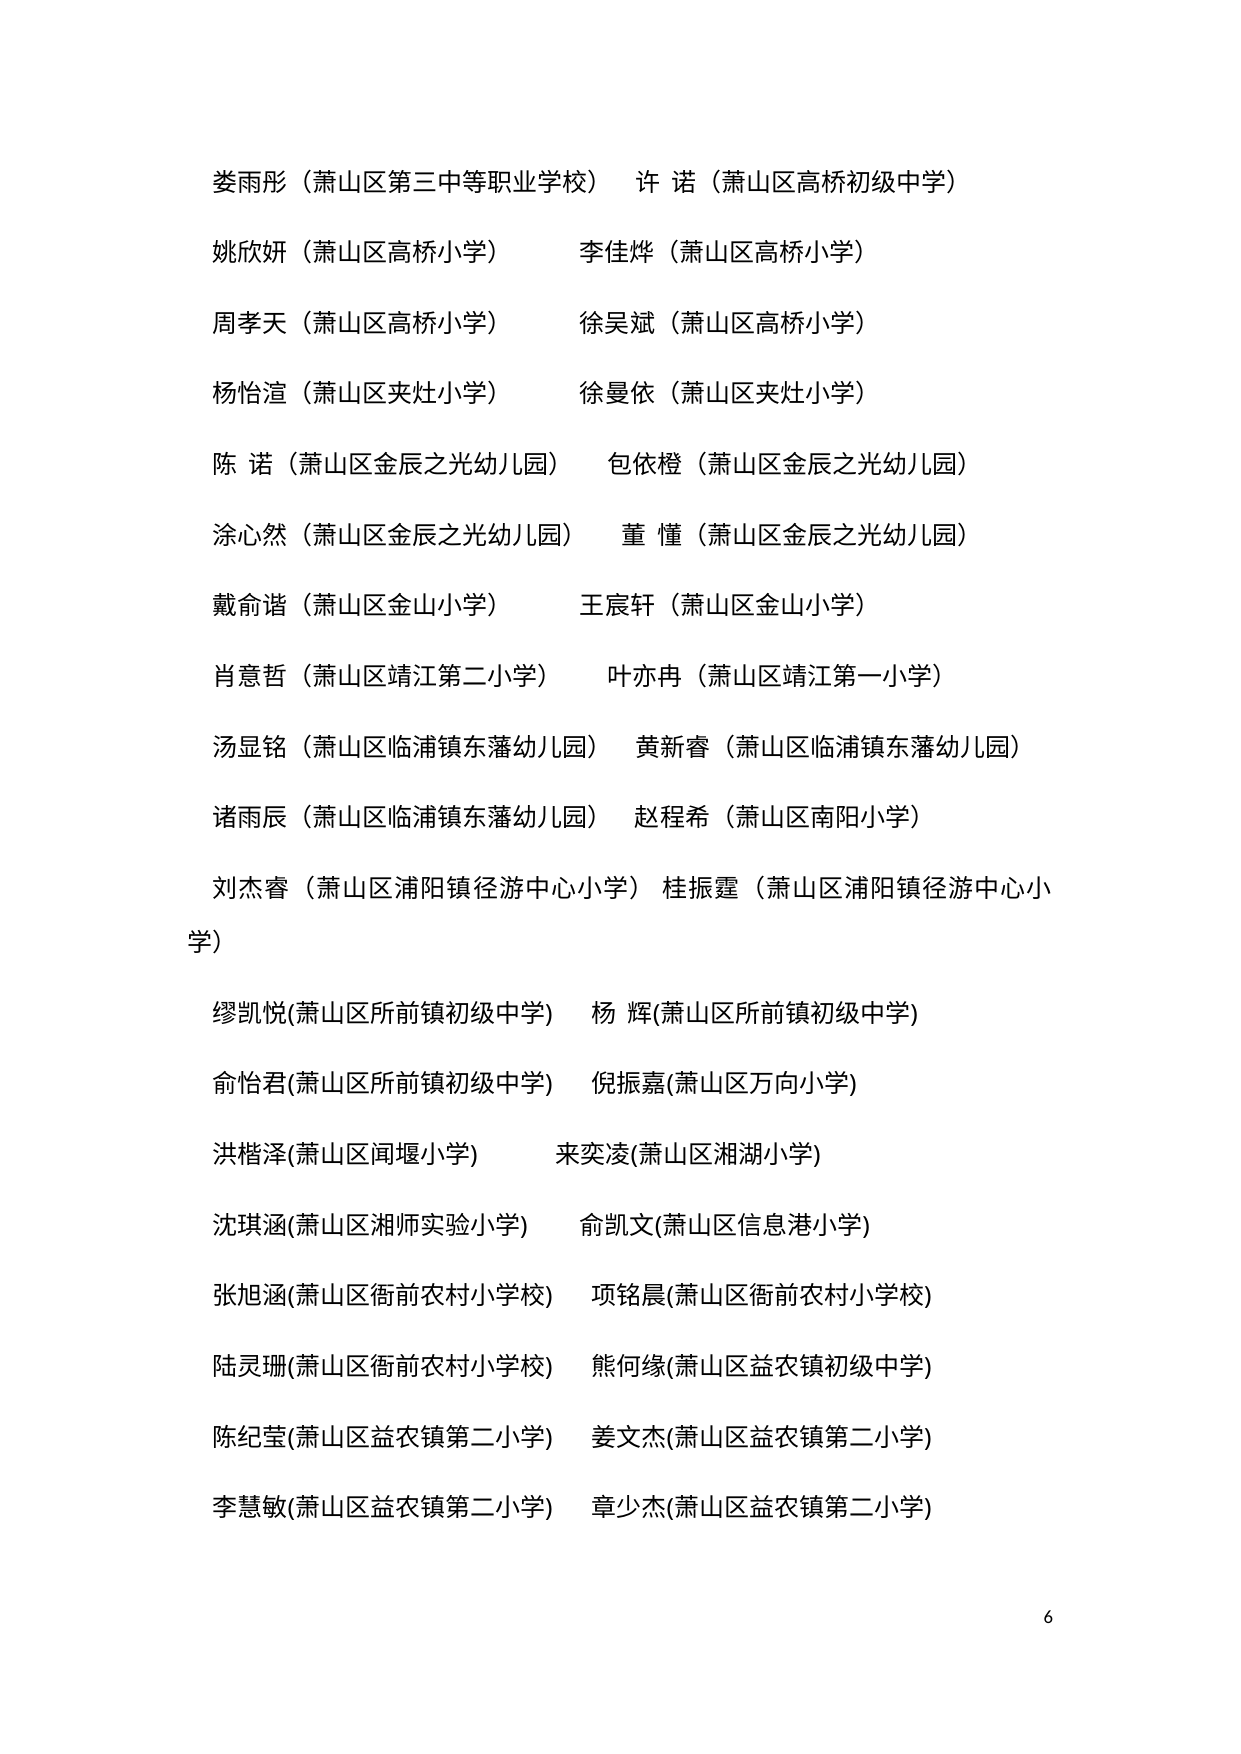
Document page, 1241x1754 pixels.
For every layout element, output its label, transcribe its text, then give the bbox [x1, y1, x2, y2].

text 杨怡渲（萧山区夹灶小学） 徐曼依（萧山区夹灶小学） [187, 374, 1053, 410]
text 刘杰睿（萧山区浦阳镇径游中心小学） 桂振霆（萧山区浦阳镇径游中心小学） [187, 868, 1053, 959]
text 沈琪涵(萧山区湘师实验小学) 俞凯文(萧山区信息港小学) [187, 1205, 1053, 1241]
text 周孝天（萧山区高桥小学） 徐吴斌（萧山区高桥小学） [187, 303, 1053, 339]
text 张旭涵(萧山区衙前农村小学校) 项铭晨(萧山区衙前农村小学校) [187, 1276, 1053, 1312]
text 陈纪莹(萧山区益农镇第二小学) 姜文杰(萧山区益农镇第二小学) [187, 1417, 1053, 1453]
text 涂心然（萧山区金辰之光幼儿园） 董 懂（萧山区金辰之光幼儿园） [187, 515, 1053, 551]
text 娄雨彤（萧山区第三中等职业学校） 许 诺（萧山区高桥初级中学） [187, 162, 1053, 198]
text 陈 诺（萧山区金辰之光幼儿园） 包依橙（萧山区金辰之光幼儿园） [187, 444, 1053, 481]
text 洪楷泽(萧山区闻堰小学) 来奕凌(萧山区湘湖小学) [187, 1134, 1053, 1171]
text 汤显铭（萧山区临浦镇东藩幼儿园） 黄新睿（萧山区临浦镇东藩幼儿园） [187, 727, 1053, 763]
text 李慧敏(萧山区益农镇第二小学) 章少杰(萧山区益农镇第二小学) [187, 1488, 1053, 1524]
text 俞怡君(萧山区所前镇初级中学) 倪振嘉(萧山区万向小学) [187, 1064, 1053, 1100]
text 戴俞谐（萧山区金山小学） 王宸轩（萧山区金山小学） [187, 586, 1053, 622]
text 肖意哲（萧山区靖江第二小学） 叶亦冉（萧山区靖江第一小学） [187, 656, 1053, 693]
text 姚欣妍（萧山区高桥小学） 李佳烨（萧山区高桥小学） [187, 233, 1053, 269]
text 陆灵珊(萧山区衙前农村小学校) 熊何缘(萧山区益农镇初级中学) [187, 1346, 1053, 1383]
text 诸雨辰（萧山区临浦镇东藩幼儿园） 赵程希（萧山区南阳小学） [187, 798, 1053, 834]
text 缪凯悦(萧山区所前镇初级中学) 杨 辉(萧山区所前镇初级中学) [187, 993, 1053, 1029]
